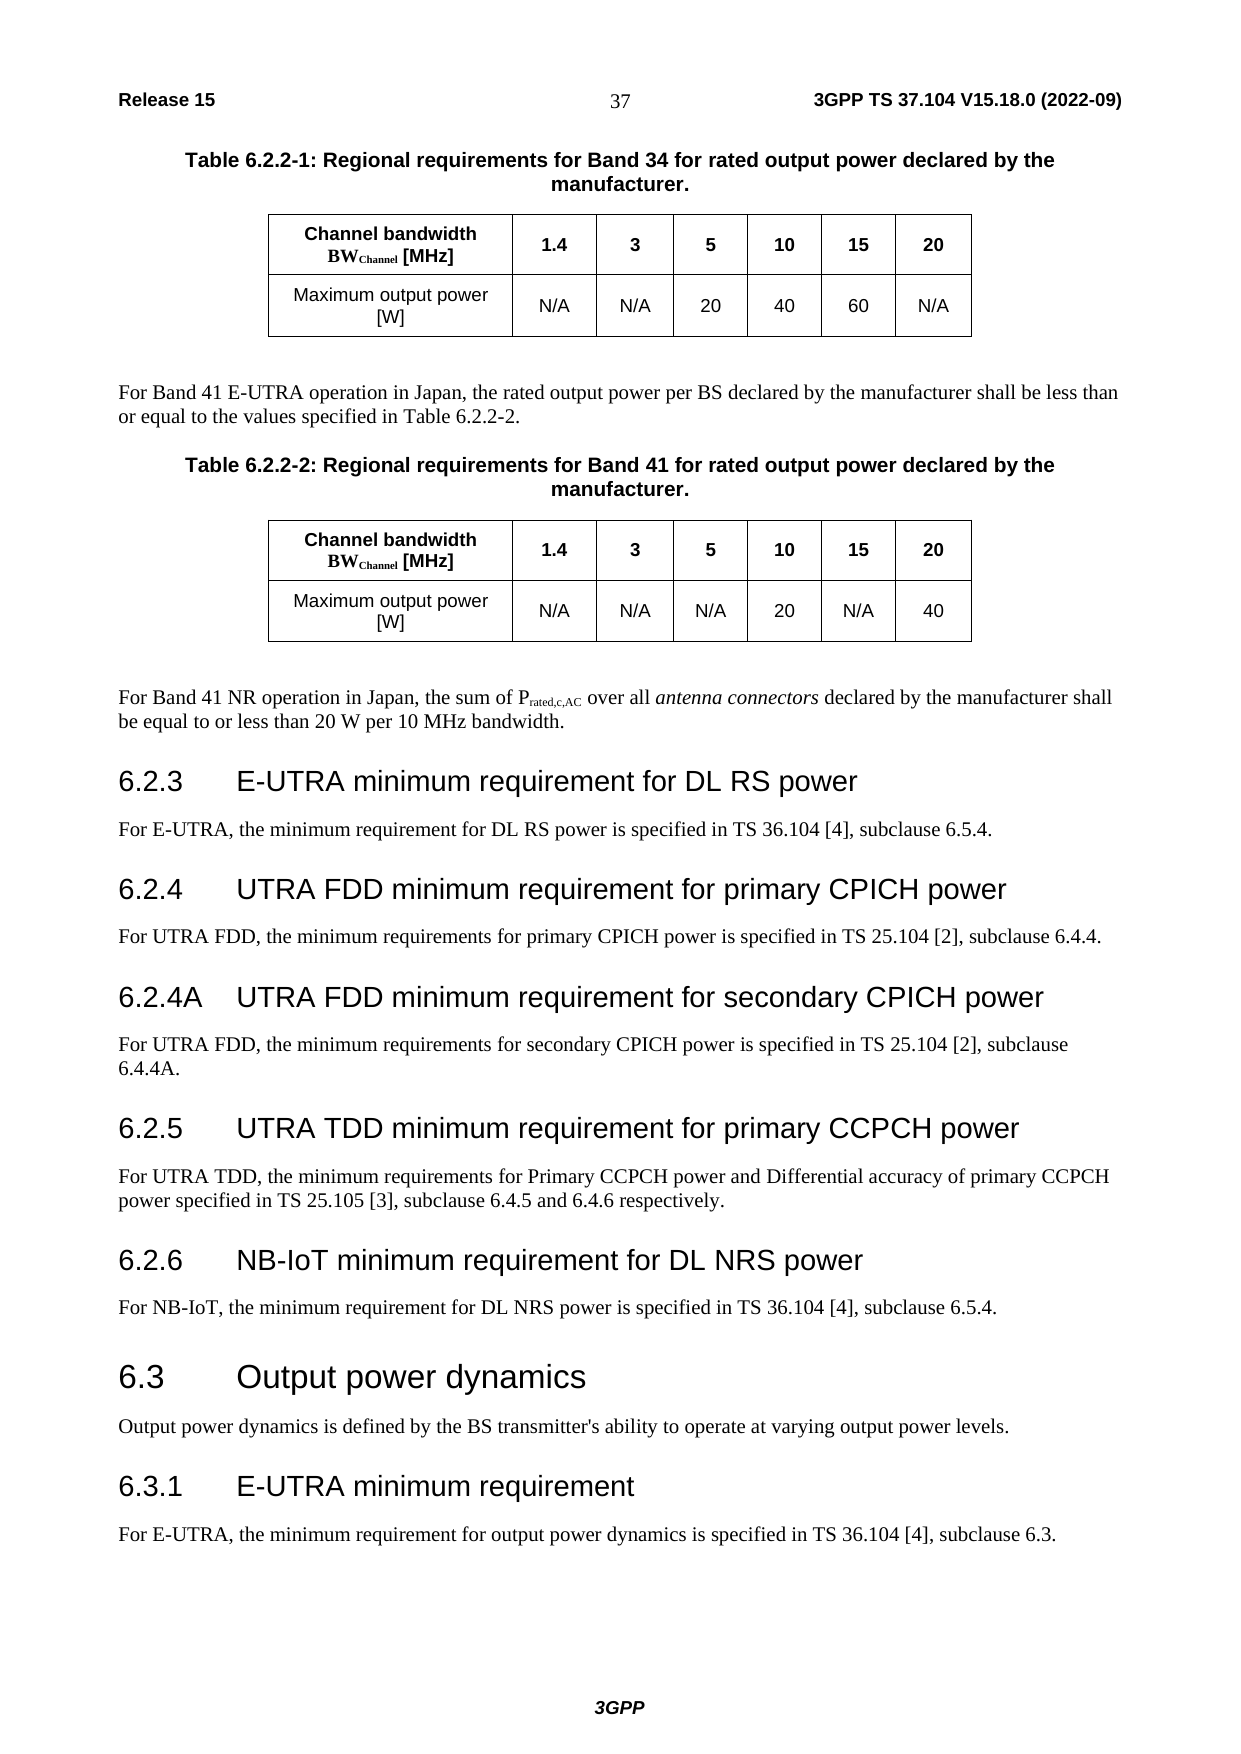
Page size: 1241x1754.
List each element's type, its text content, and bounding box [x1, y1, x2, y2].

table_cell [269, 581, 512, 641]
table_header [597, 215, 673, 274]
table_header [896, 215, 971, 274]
subtitle 6.3 Output power dynamics [118, 1357, 1122, 1395]
text For E-UTRA, the minimum requirement for DL RS power is specified in TS 36.104 [4], subclause 6.5.4. [118, 817, 1122, 841]
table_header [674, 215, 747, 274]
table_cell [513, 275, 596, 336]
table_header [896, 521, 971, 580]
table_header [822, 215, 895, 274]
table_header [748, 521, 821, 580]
subtitle 6.2.3 E-UTRA minimum requirement for DL RS power [118, 764, 1122, 798]
subtitle 6.2.5 UTRA TDD minimum requirement for primary CCPCH power [118, 1111, 1122, 1145]
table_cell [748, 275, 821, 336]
subtitle 6.2.4A UTRA FDD minimum requirement for secondary CPICH power [118, 979, 1122, 1013]
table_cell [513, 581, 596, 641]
subtitle 6.2.6 NB-IoT minimum requirement for DL NRS power [118, 1243, 1122, 1276]
text For UTRA FDD, the minimum requirements for secondary CPICH power is specified in TS 25.104 [2], subclause 6.4.4A. [118, 1032, 1122, 1080]
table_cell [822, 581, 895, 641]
text Table 6.2.2-1: Regional requirements for Band 34 for rated output power declared by the manufacturer. [118, 147, 1122, 195]
subtitle 6.3.1 E-UTRA minimum requirement [118, 1469, 1122, 1503]
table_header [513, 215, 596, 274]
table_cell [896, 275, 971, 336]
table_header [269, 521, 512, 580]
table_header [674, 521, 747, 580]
text For Band 41 E-UTRA operation in Japan, the rated output power per BS declared by the manufacturer shall be less than or equal to the values specified in Table -2. [118, 380, 1122, 428]
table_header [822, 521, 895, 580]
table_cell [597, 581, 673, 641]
text For E-UTRA, the minimum requirement for output power dynamics is specified in TS 36.104 [4], subclause 6.3. [118, 1522, 1122, 1546]
text For UTRA TDD, the minimum requirements for Primary CCPCH power and Differential accuracy of primary CCPCH power specified in TS 25.105 [3], subclause 6.4.5 and 6.4.6 respectively. [118, 1163, 1122, 1212]
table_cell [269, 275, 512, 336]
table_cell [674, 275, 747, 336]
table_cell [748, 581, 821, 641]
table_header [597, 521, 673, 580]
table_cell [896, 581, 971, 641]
text For UTRA FDD, the minimum requirements for primary CPICH power is specified in TS 25.104 [2], subclause 6.4.4. [118, 924, 1122, 948]
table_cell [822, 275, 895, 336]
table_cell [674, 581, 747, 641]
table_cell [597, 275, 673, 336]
text Table -2: Regional requirements for Band 41 for rated output power declared by the manufacturer. [118, 453, 1122, 501]
text For NB-IoT, the minimum requirement for DL NRS power is specified in TS 36.104 [4], subclause 6.5.4. [118, 1295, 1122, 1319]
subtitle 6.2.4 UTRA FDD minimum requirement for primary CPICH power [118, 872, 1122, 906]
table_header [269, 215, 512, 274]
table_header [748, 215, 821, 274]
text Output power dynamics is defined by the BS transmitter's ability to operate at varying output power levels. [118, 1414, 1122, 1438]
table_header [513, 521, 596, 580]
text For Band 41 NR operation in Japan, the sum of Prated,c,AC over all antenna connectors declared by the manufacturer shall be equal to or less than 20 W per 10 MHz bandwidth. [118, 685, 1122, 733]
